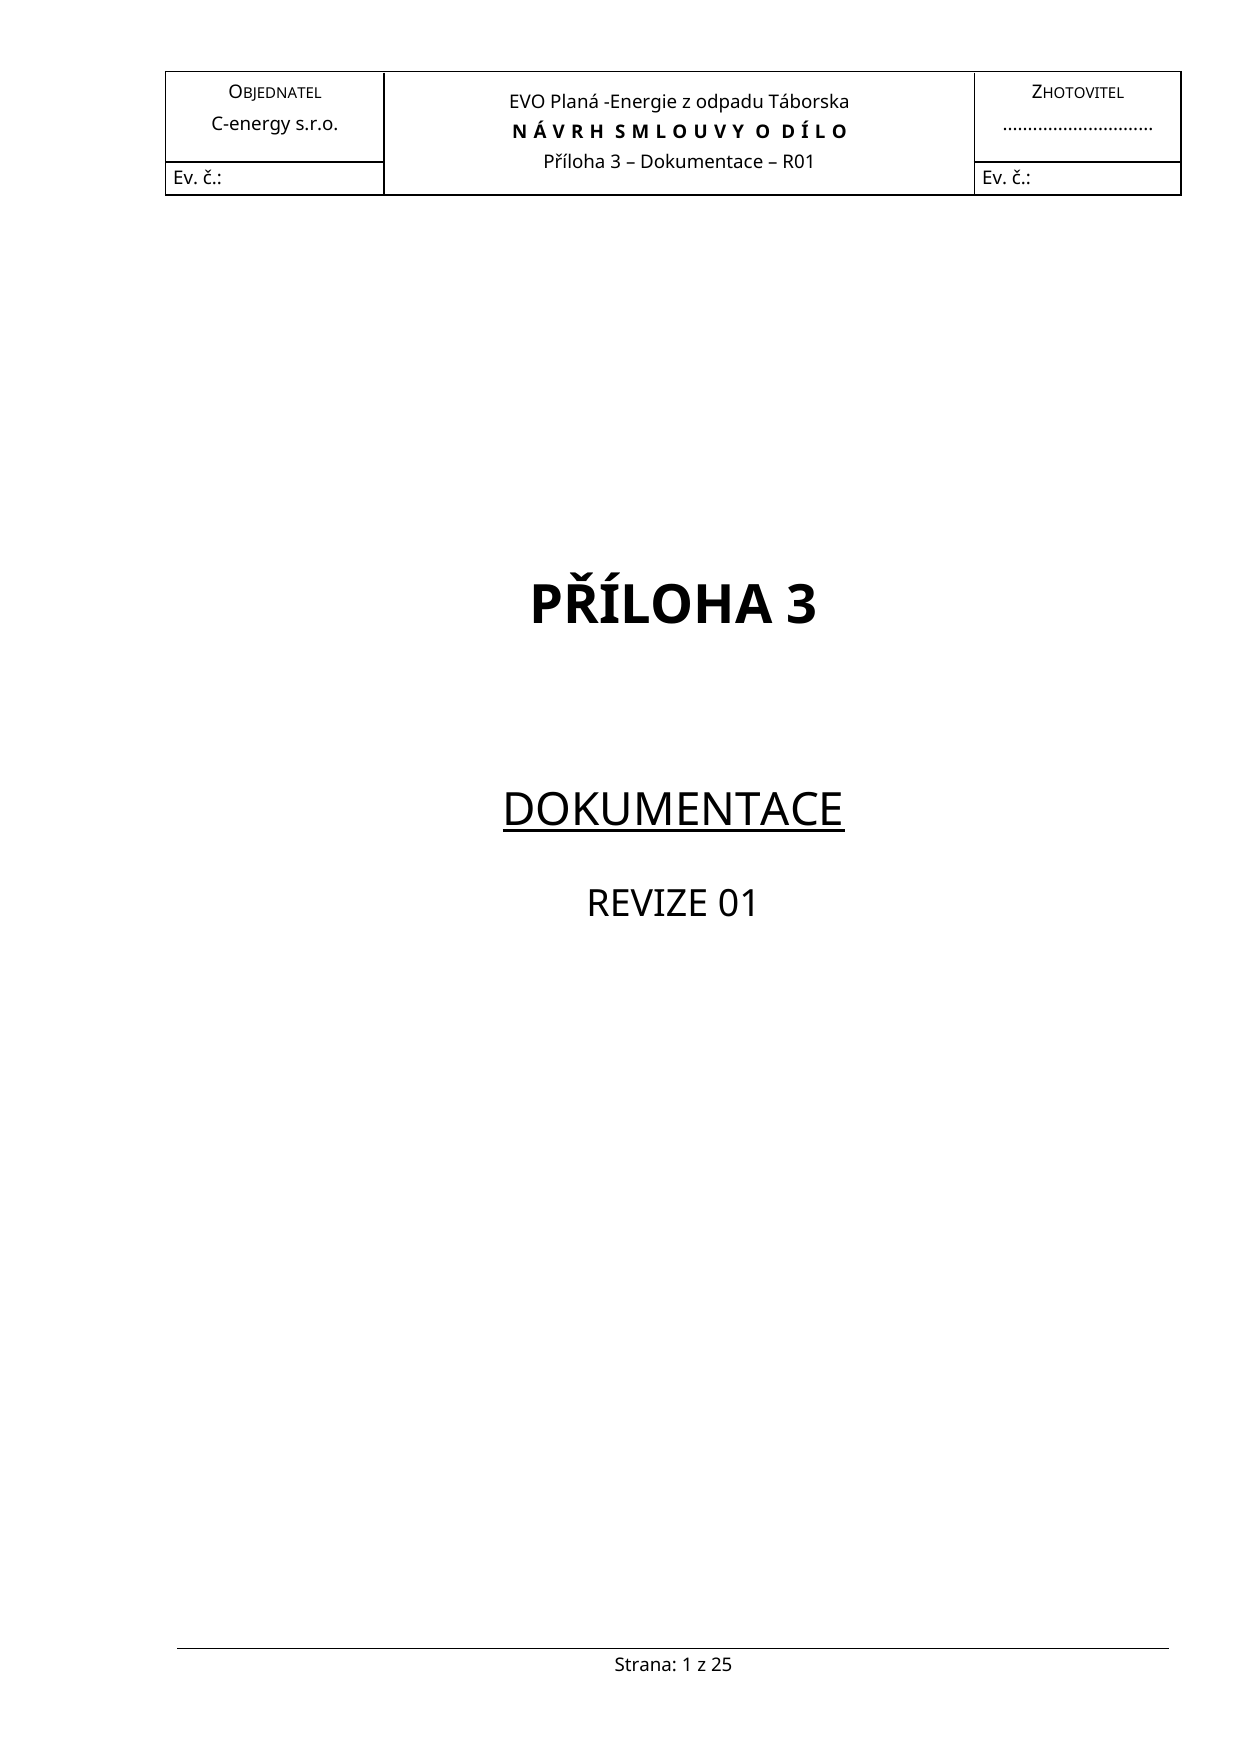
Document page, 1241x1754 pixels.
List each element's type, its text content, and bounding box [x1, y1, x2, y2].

text Dokumentace [177, 776, 1169, 839]
text REVIZE 01 [177, 876, 1169, 927]
text Příloha 3 [177, 565, 1169, 639]
